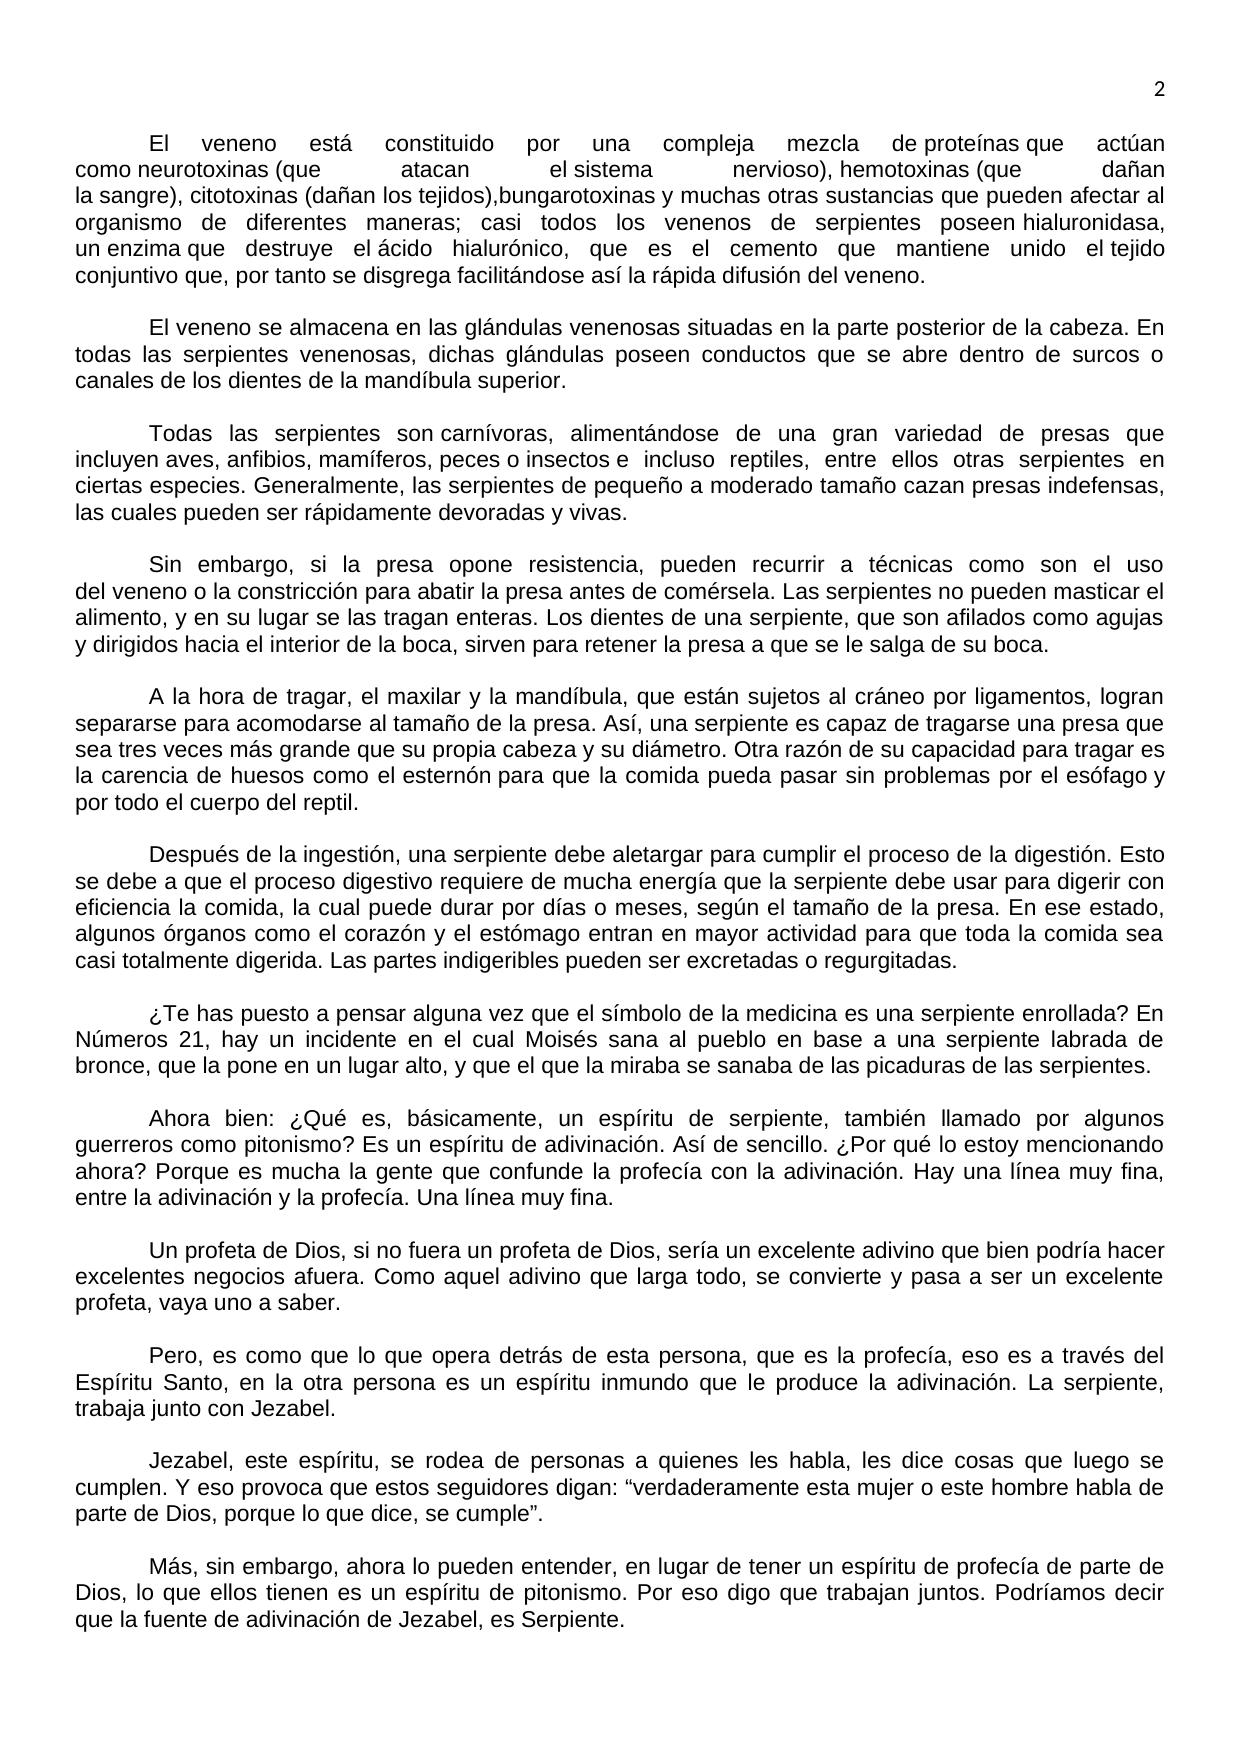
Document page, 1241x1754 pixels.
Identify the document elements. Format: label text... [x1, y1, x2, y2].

text Ahora bien: ¿Qué es, básicamente, un espíritu de serpiente, también llamado por algunos guerreros como pitonismo? Es un espíritu de adivinación. Así de sencillo. ¿Por qué lo estoy mencionando ahora? Porque es mucha la gente que confunde la profecía con la adivinación. Hay una línea muy fina, entre la adivinación y la profecía. Una línea muy fina. [75, 1105, 1165, 1210]
text Después de la ingestión, una serpiente debe aletargar para cumplir el proceso de la digestión. Esto se debe a que el proceso digestivo requiere de mucha energía que la serpiente debe usar para digerir con eficiencia la comida, la cual puede durar por días o meses, según el tamaño de la presa. En ese estado, algunos órganos como el corazón y el estómago entran en mayor actividad para que toda la comida sea casi totalmente digerida. Las partes indigeribles pueden ser excretadas o regurgitadas. [75, 841, 1165, 973]
text Todas las serpientes son carnívoras, alimentándose de una gran variedad de presas que incluyen aves, anfibios, mamíferos, peces o insectos e incluso reptiles, entre ellos otras serpientes en ciertas especies. Generalmente, las serpientes de pequeño a moderado tamaño cazan presas indefensas, las cuales pueden ser rápidamente devoradas y vivas. [75, 420, 1165, 525]
text Un profeta de Dios, si no fuera un profeta de Dios, sería un excelente adivino que bien podría hacer excelentes negocios afuera. Como aquel adivino que larga todo, se convierte y pasa a ser un excelente profeta, vaya uno a saber. [75, 1237, 1165, 1316]
text A la hora de tragar, el maxilar y la mandíbula, que están sujetos al cráneo por ligamentos, logran separarse para acomodarse al tamaño de la presa. Así, una serpiente es capaz de tragarse una presa que sea tres veces más grande que su propia cabeza y su diámetro. Otra razón de su capacidad para tragar es la carencia de huesos como el esternón para que la comida pueda pasar sin problemas por el esófago y por todo el cuerpo del reptil. [75, 683, 1165, 815]
text ¿Te has puesto a pensar alguna vez que el símbolo de la medicina es una serpiente enrollada? En Números 21, hay un incidente en el cual Moisés sana al pueblo en base a una serpiente labrada de bronce, que la pone en un lugar alto, y que el que la miraba se sanaba de las picaduras de las serpientes. [75, 999, 1165, 1078]
text Pero, es como que lo que opera detrás de esta persona, que es la profecía, eso es a través del Espíritu Santo, en la otra persona es un espíritu inmundo que le produce la adivinación. La serpiente, trabaja junto con Jezabel. [75, 1342, 1165, 1421]
text El veneno se almacena en las glándulas venenosas situadas en la parte posterior de la cabeza. En todas las serpientes venenosas, dichas glándulas poseen conductos que se abre dentro de surcos o canales de los dientes de la mandíbula superior. [75, 314, 1165, 393]
text El veneno está constituido por una compleja mezcla de proteínas que actúan como neurotoxinas (que atacan el sistema nervioso), hemotoxinas (que dañan la sangre), citotoxinas (dañan los tejidos),bungarotoxinas y muchas otras sustancias que pueden afectar al organismo de diferentes maneras; casi todos los venenos de serpientes poseen hialuronidasa, un enzima que destruye el ácido hialurónico, que es el cemento que mantiene unido el tejido conjuntivo que, por tanto se disgrega facilitándose así la rápida difusión del veneno. [75, 130, 1165, 288]
text Sin embargo, si la presa opone resistencia, pueden recurrir a técnicas como son el uso del veneno o la constricción para abatir la presa antes de comérsela. Las serpientes no pueden masticar el alimento, y en su lugar se las tragan enteras. Los dientes de una serpiente, que son afilados como agujas y dirigidos hacia el interior de la boca, sirven para retener la presa a que se le salga de su boca. [75, 551, 1165, 657]
text Jezabel, este espíritu, se rodea de personas a quienes les habla, les dice cosas que luego se cumplen. Y eso provoca que estos seguidores digan: “verdaderamente esta mujer o este hombre habla de parte de Dios, porque lo que dice, se cumple”. [75, 1447, 1165, 1527]
text Más, sin embargo, ahora lo pueden entender, en lugar de tener un espíritu de profecía de parte de Dios, lo que ellos tienen es un espíritu de pitonismo. Por eso digo que trabajan juntos. Podríamos decir que la fuente de adivinación de Jezabel, es Serpiente. [75, 1553, 1165, 1632]
